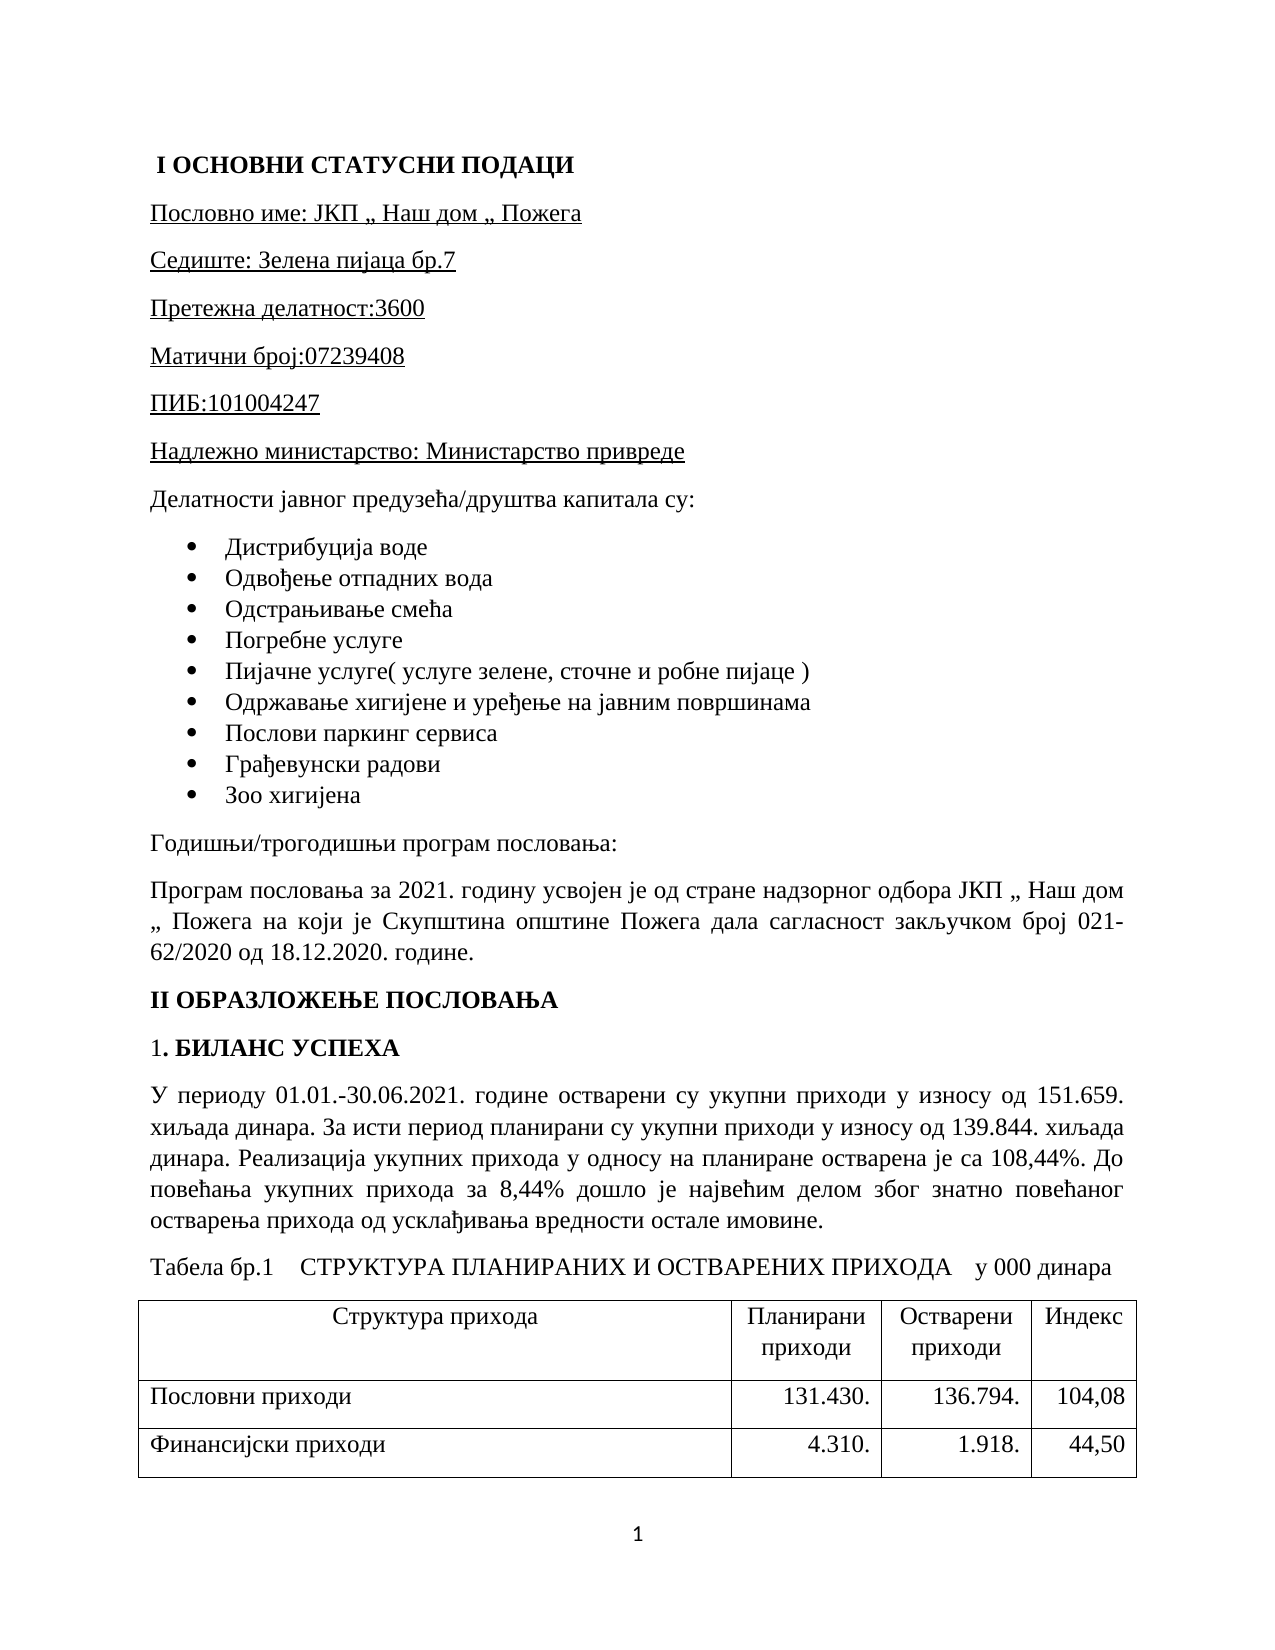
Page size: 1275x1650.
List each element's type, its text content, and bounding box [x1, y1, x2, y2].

list Пијачне услуге( услуге зелене, сточне и робне пијаце ) [187, 656, 1125, 684]
text Надлежно министарство: Министарство привреде [150, 436, 1125, 465]
table_cell 1.918. [882, 1429, 1031, 1477]
table_cell 44,50 [1032, 1429, 1136, 1477]
table_cell Пословни приходи [139, 1381, 731, 1428]
text Делатности јавног предузећа/друштва капитала су: [150, 484, 1125, 513]
table_cell Финансијски приходи [139, 1429, 731, 1477]
text Табела бр.1 СТРУКТУРА ПЛАНИРАНИХ И ОСТВАРЕНИХ ПРИХОДА у 000 динара [150, 1252, 1125, 1281]
list Грађевунски радови [187, 749, 1125, 778]
list Послови паркинг сервиса [187, 718, 1125, 747]
text Програм пословања за 2021. годину усвојен је од стране надзорног одбора ЈКП „ Наш дом „ Пожега на који је Скупштина општине Пожега дала сагласност закључком број 021-62/2020 од 18.12.2020. године. [150, 875, 1125, 966]
list Погребне услуге [187, 625, 1125, 653]
text У периоду 01.01.-30.06.2021. године остварени су укупни приходи у износу од 151.659. хиљада динара. За исти период планирани су укупни приходи у износу од 139.844. хиљада динара. Реализација укупних прихода у односу на планиране остварена је са 108,44%. До повећања укупних прихода за 8,44% дошло је највећим делом због знатно повећаног остварења прихода од усклађивања вредности остале имовине. [150, 1081, 1125, 1233]
table_cell 131.430. [732, 1381, 881, 1428]
table_header Индекс [1032, 1301, 1136, 1380]
list Одржавање хигијене и уређење на јавним површинама [187, 687, 1125, 716]
text ПИБ:101004247 [150, 388, 1125, 417]
text Матични број:07239408 [150, 341, 1125, 369]
table_cell 4.310. [732, 1429, 881, 1477]
list Одвођење отпадних вода [187, 563, 1125, 591]
text Годишњи/трогодишњи програм пословања: [150, 828, 1125, 856]
text I ОСНОВНИ СТАТУСНИ ПОДАЦИ [150, 150, 1125, 179]
table_cell 136.794. [882, 1381, 1031, 1428]
table_header Структура прихода [139, 1301, 731, 1380]
list Зоо хигијена [187, 780, 1125, 809]
text Претежна делатност:3600 [150, 293, 1125, 322]
text II ОБРАЗЛОЖЕЊЕ ПОСЛОВАЊА [150, 985, 1125, 1014]
table_header Остварени приходи [882, 1301, 1031, 1380]
table_cell 104,08 [1032, 1381, 1136, 1428]
text 1. БИЛАНС УСПЕХА [150, 1033, 1125, 1062]
text Седиште: Зелена пијаца бр.7 [150, 245, 1125, 274]
list Дистрибуција воде [187, 532, 1125, 560]
table_header Планирани приходи [732, 1301, 881, 1380]
text Пословно име: ЈКП „ Наш дом „ Пожега [150, 198, 1125, 226]
list Одстрањивање смећа [187, 594, 1125, 622]
